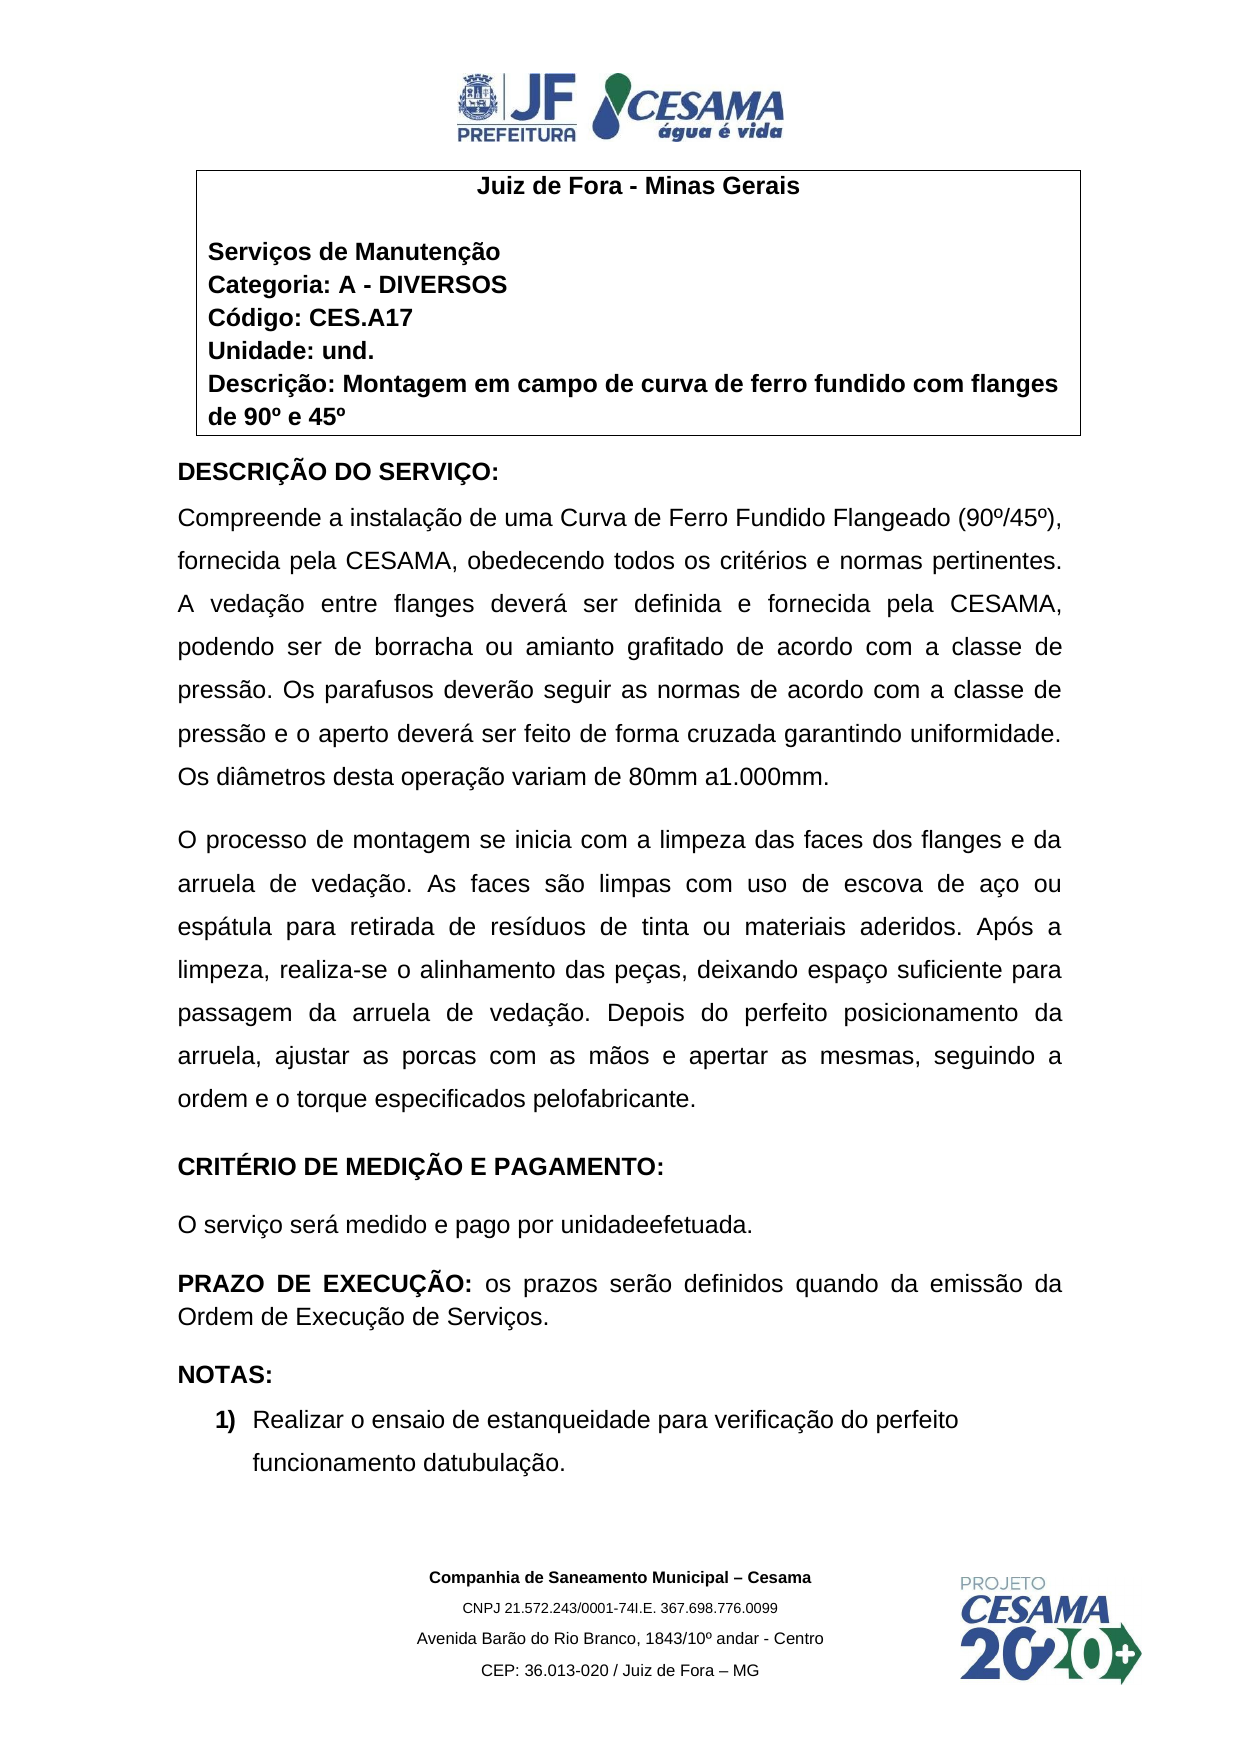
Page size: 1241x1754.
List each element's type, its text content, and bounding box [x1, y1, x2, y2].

text DESCRIÇÃO DO SERVIÇO: [177, 457, 1105, 486]
text PRAZO DE EXECUÇÃO: os prazos serão definidos quando da emissão da Ordem de Execução de Serviços. [177, 1268, 1063, 1330]
text NOTAS: [177, 1360, 1105, 1388]
text Compreende a instalação de uma Curva de Ferro Fundido Flangeado (90º/45º), fornecida pela CESAMA, obedecendo todos os critérios e normas pertinentes. A vedação entre flanges deverá ser definida e fornecida pela CESAMA, podendo ser de borracha ou amianto grafitado de acordo com a classe de pressão. Os parafusos deverão seguir as normas de acordo com a classe de pressão e o aperto deverá ser feito de forma cruzada garantindo uniformidade. Os diâmetros desta operação variam de 80mm a1.000mm. [177, 503, 1064, 791]
text CRITÉRIO DE MEDIÇÃO E PAGAMENTO: [177, 1152, 1105, 1181]
text O processo de montagem se inicia com a limpeza das faces dos flanges e da arruela de vedação. As faces são limpas com uso de escova de aço ou espátula para retirada de resíduos de tinta ou materiais aderidos. Após a limpeza, realiza-se o alinhamento das peças, deixando espaço suficiente para passagem da arruela de vedação. Depois do perfeito posicionamento da arruela, ajustar as porcas com as mãos e apertar as mesmas, seguindo a ordem e o torque especificados pelofabricante. [177, 826, 1063, 1113]
text O serviço será medido e pago por unidadeefetuada. [177, 1211, 1105, 1239]
list Realizar o ensaio de estanqueidade para verificação do perfeito funcionamento datubulação. [215, 1405, 1063, 1477]
picture [457, 73, 784, 142]
picture [960, 1577, 1142, 1685]
